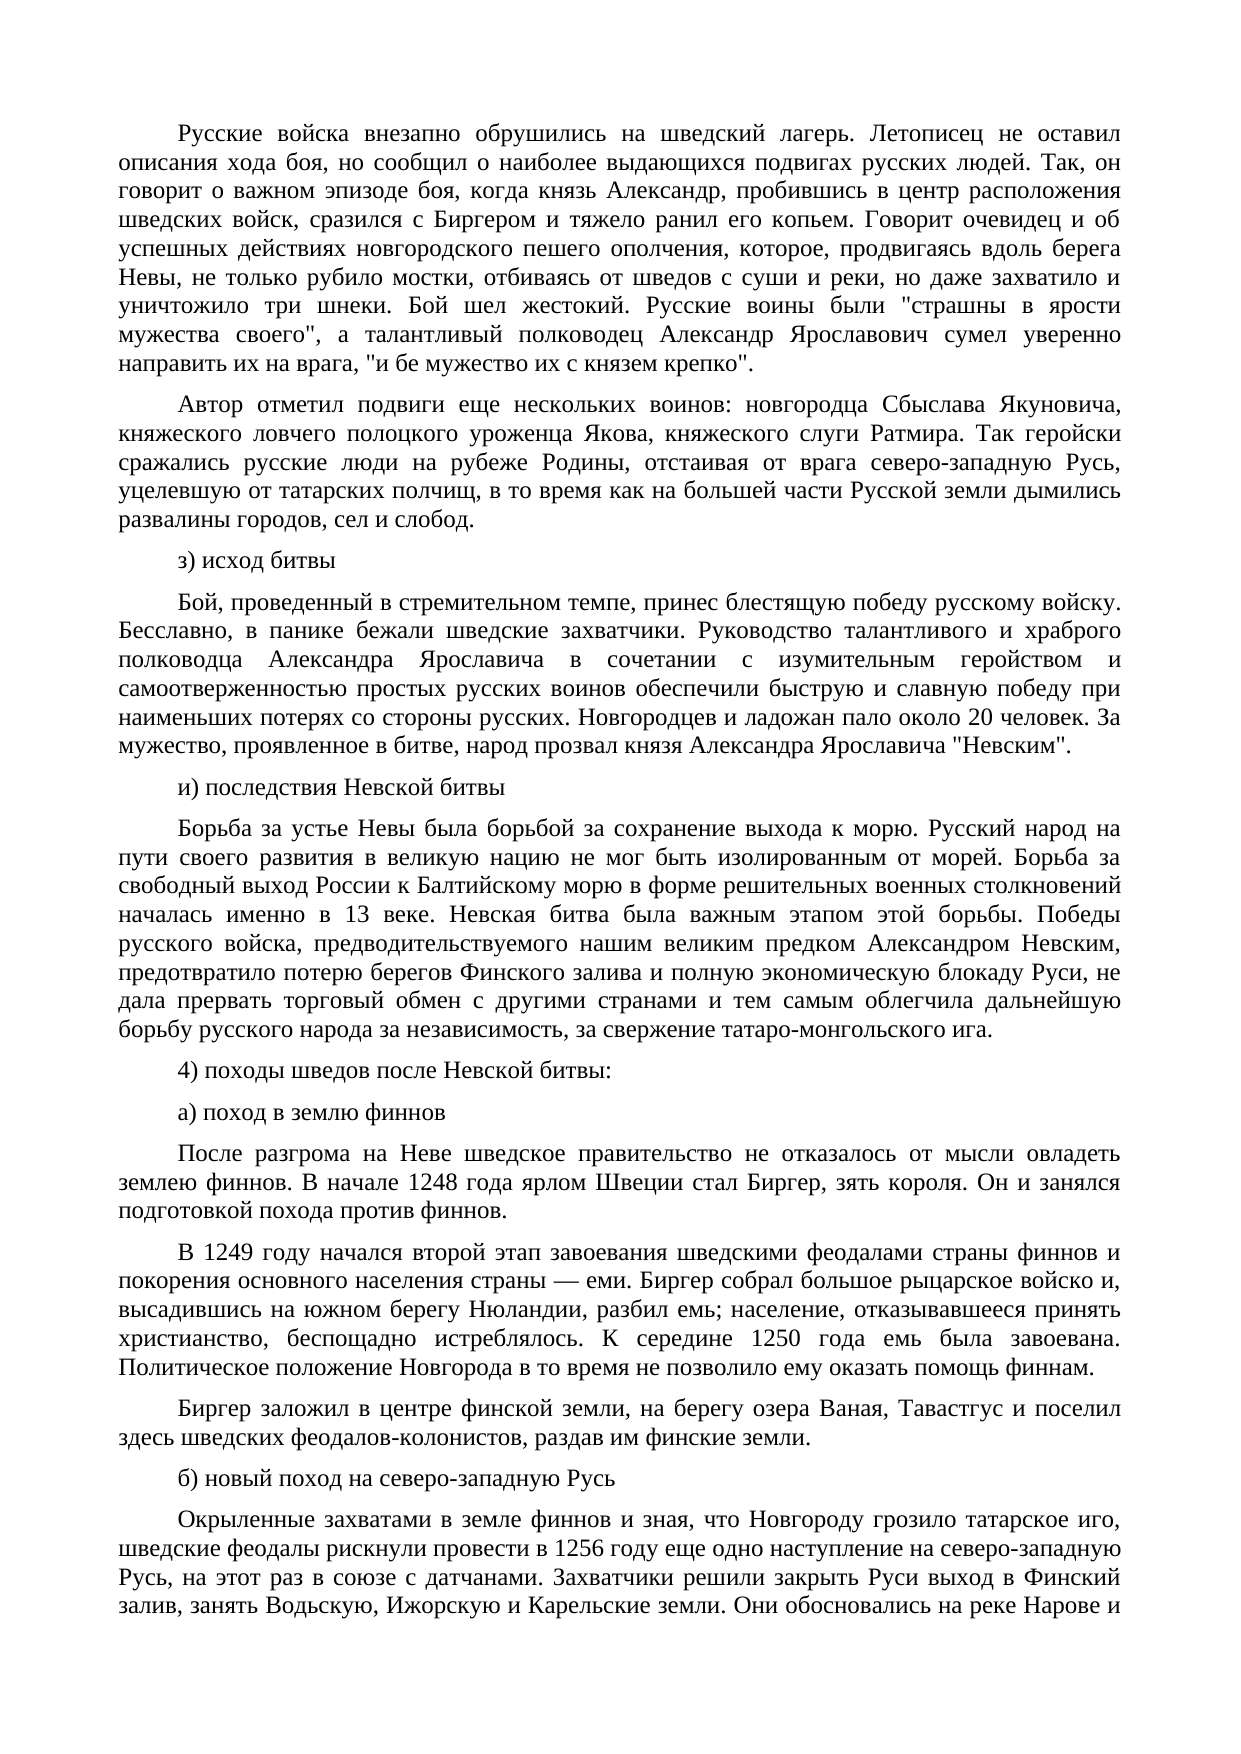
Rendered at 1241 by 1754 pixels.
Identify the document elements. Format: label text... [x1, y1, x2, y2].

text б) новый поход на северо-западную Русь [118, 1463, 1122, 1492]
text После разгрома на Неве шведское правительство не отказалось от мысли овладеть землею финнов. В начале 1248 года ярлом Швеции стал Биргер, зять короля. Он и занялся подготовкой похода против финнов. [118, 1138, 1122, 1224]
text Автор отметил подвиги еще нескольких воинов: новгородца Сбыслава Якуновича, княжеского ловчего полоцкого уроженца Якова, княжеского слуги Ратмира. Так геройски сражались русские люди на рубеже Родины, отстаивая от врага северо-западную Русь, уцелевшую от татарских полчищ, в то время как на большей части Русской земли дымились развалины городов, сел и слобод. [118, 389, 1122, 533]
text Бой, проведенный в стремительном темпе, принес блестящую победу русскому войску. Бесславно, в панике бежали шведские захватчики. Руководство талантливого и храброго полководца Александра Ярославича в сочетании с изумительным геройством и самоотверженностью простых русских воинов обеспечили быструю и славную победу при наименьших потерях со стороны русских. Новгородцев и ладожан пало около 20 человек. За мужество, проявленное в битве, народ прозвал князя Александра Ярославича "Невским". [118, 587, 1122, 759]
text а) поход в землю финнов [118, 1097, 1122, 1126]
text В 1249 году начался второй этап завоевания шведскими феодалами страны финнов и покорения основного населения страны — еми. Биргер собрал большое рыцарское войско и, высадившись на южном берегу Нюландии, разбил емь; население, отказывавшееся принять христианство, беспощадно истреблялось. К середине 1250 года емь была завоевана. Политическое положение Новгорода в то время не позволило ему оказать помощь финнам. [118, 1237, 1122, 1381]
text 4) походы шведов после Невской битвы: [118, 1056, 1122, 1084]
text з) исход битвы [118, 546, 1122, 574]
text Русские войска внезапно обрушились на шведский лагерь. Летописец не оставил описания хода боя, но сообщил о наиболее выдающихся подвигах русских людей. Так, он говорит о важном эпизоде боя, когда князь Александр, пробившись в центр расположения шведских войск, сразился с Биргером и тяжело ранил его копьем. Говорит очевидец и об успешных действиях новгородского пешего ополчения, которое, продвигаясь вдоль берега Невы, не только рубило мостки, отбиваясь от шведов с суши и реки, но даже захватило и уничтожило три шнеки. Бой шел жестокий. Русские воины были "страшны в ярости мужества своего", а талантливый полководец Александр Ярославович сумел уверенно направить их на врага, "и бе мужество их с князем крепко". [118, 118, 1122, 377]
text и) последствия Невской битвы [118, 772, 1122, 801]
text Борьба за устье Невы была борьбой за сохранение выхода к морю. Русский народ на пути своего развития в великую нацию не мог быть изолированным от морей. Борьба за свободный выход России к Балтийскому морю в форме решительных военных столкновений началась именно в 13 веке. Невская битва была важным этапом этой борьбы. Победы русского войска, предводительствуемого нашим великим предком Александром Невским, предотвратило потерю берегов Финского залива и полную экономическую блокаду Руси, не дала прервать торговый обмен с другими странами и тем самым облегчила дальнейшую борьбу русского народа за независимость, за свержение татаро-монгольского ига. [118, 813, 1122, 1043]
text Биргер заложил в центре финской земли, на берегу озера Ваная, Тавастгус и поселил здесь шведских феодалов-колонистов, раздав им финские земли. [118, 1393, 1122, 1451]
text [118, 1504, 1122, 1619]
